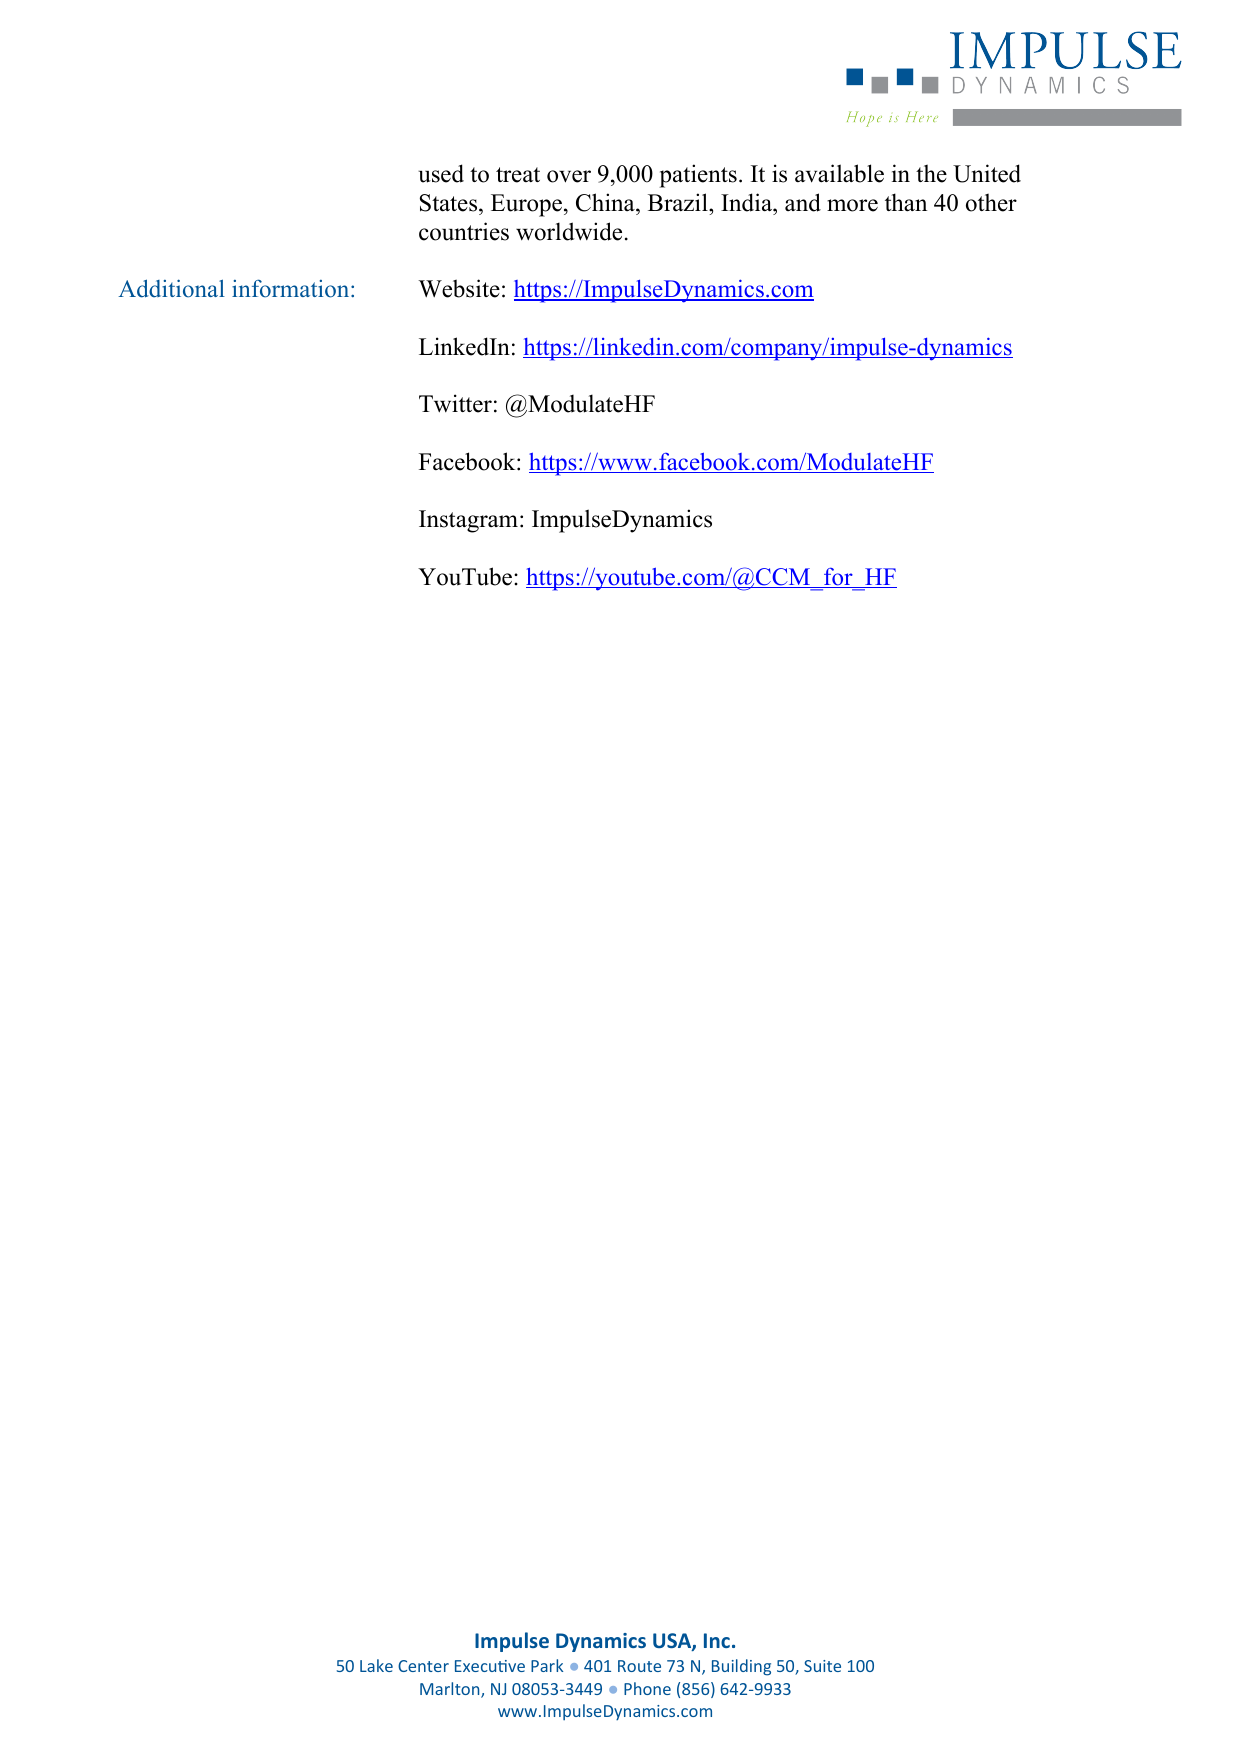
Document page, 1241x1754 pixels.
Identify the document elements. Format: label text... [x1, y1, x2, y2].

text Additional information: Website: https://ImpulseDynamics.com LinkedIn: https://linkedin.com/company/impulse-dynamics Twitter: @ModulateHF Facebook: https://www.facebook.com/ModulateHF Instagram: ImpulseDynamics YouTube: https://youtube.com/@CCM_for_HF [118, 274, 1093, 590]
picture [840, 26, 1187, 132]
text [118, 159, 1093, 245]
